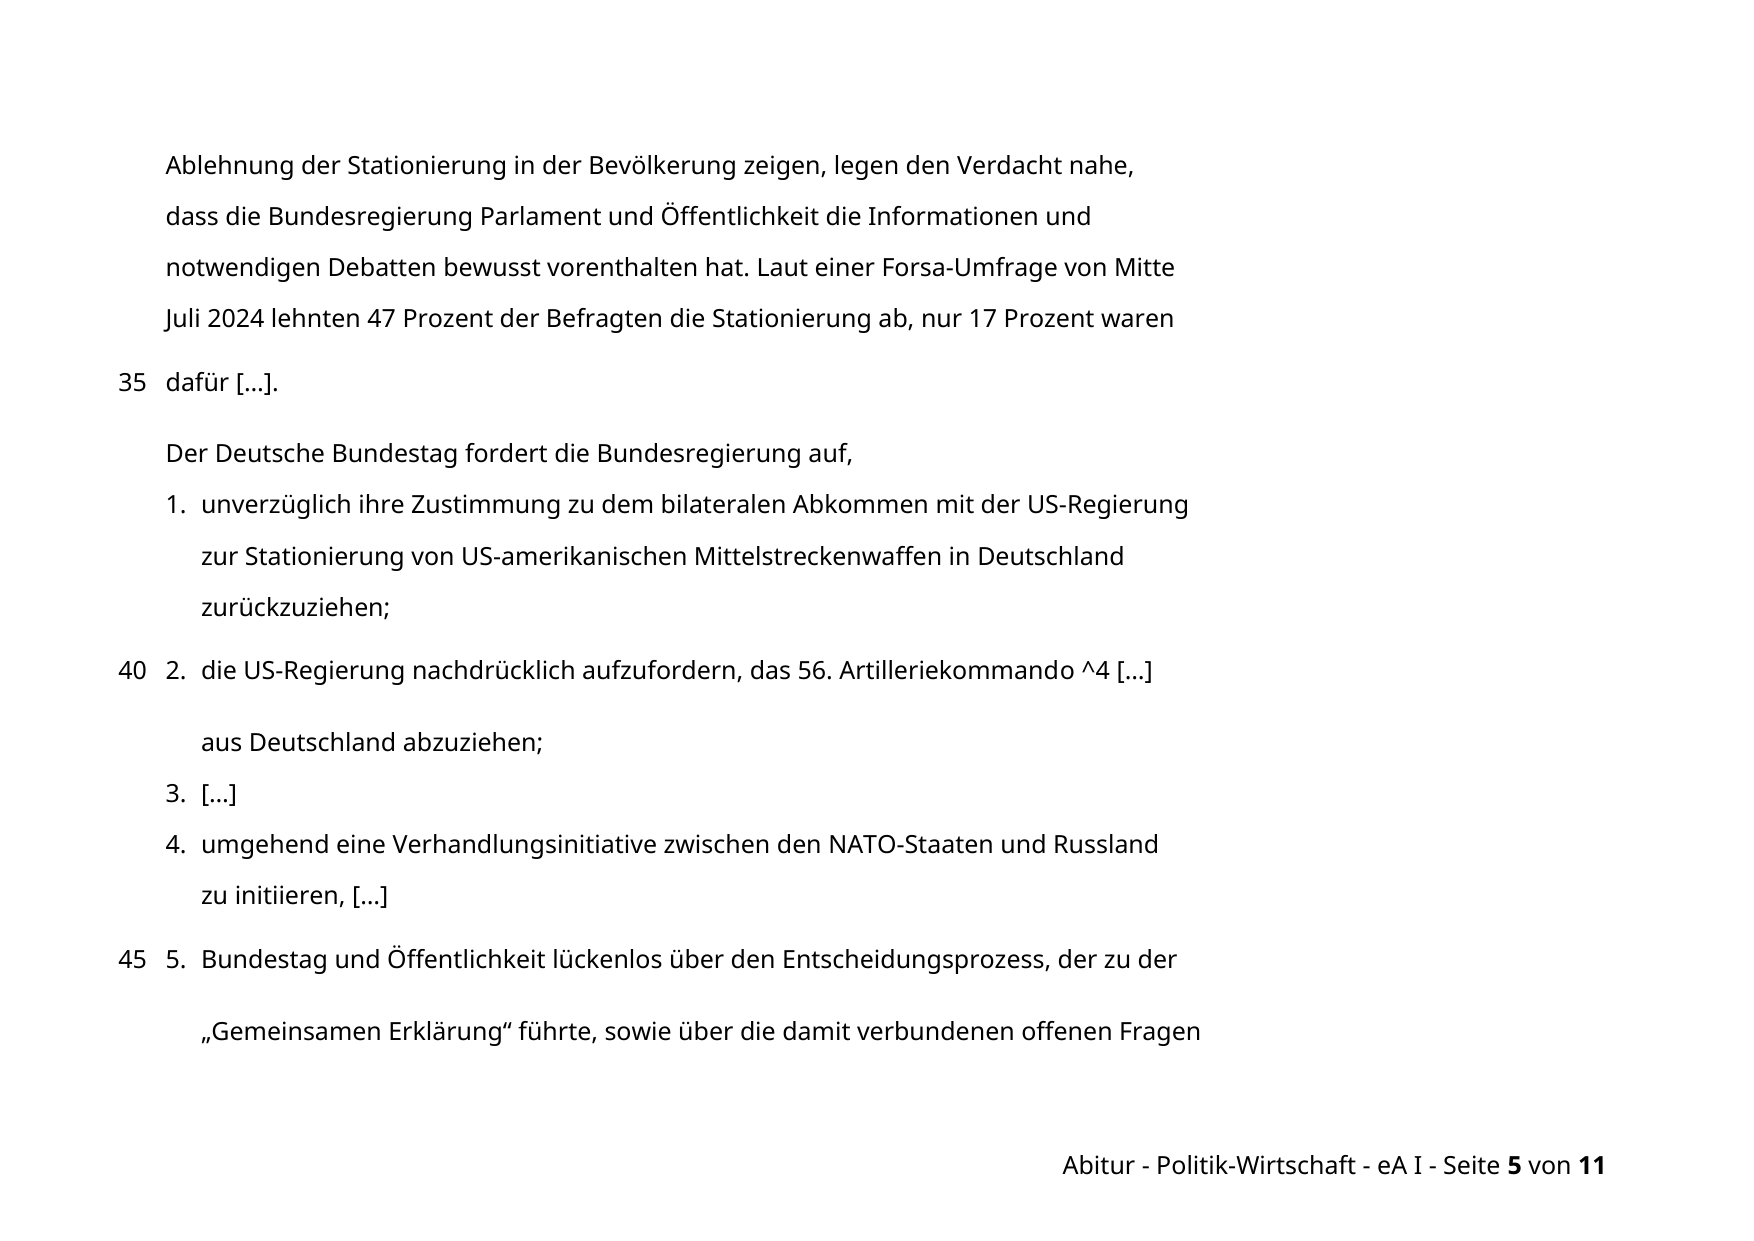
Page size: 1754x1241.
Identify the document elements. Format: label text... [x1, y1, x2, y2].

list 35 dafür […]. [118, 364, 1606, 398]
list aus Deutschland abzuziehen; [165, 725, 1606, 759]
list Der Deutsche Bundestag fordert die Bundesregierung auf, [165, 436, 1606, 470]
list notwendigen Debatten bewusst vorenthalten hat. Laut einer Forsa-Umfrage von Mitte [165, 250, 1606, 284]
list 40 2. die US-Regierung nachdrücklich aufzufordern, das 56. Artilleriekommando ^4 […] [118, 653, 1606, 687]
list 4. umgehend eine Verhandlungsinitiative zwischen den NATO-Staaten und Russland [165, 827, 1606, 861]
list „Gemeinsamen Erklärung“ führte, sowie über die damit verbundenen offenen Fragen [165, 1013, 1606, 1047]
list dass die Bundesregierung Parlament und Öffentlichkeit die Informationen und [165, 199, 1606, 233]
list zu initiieren, […] [165, 878, 1606, 912]
list 45 5. Bundestag und Öffentlichkeit lückenlos über den Entscheidungsprozess, der zu der [118, 941, 1606, 975]
list Ablehnung der Stationierung in der Bevölkerung zeigen, legen den Verdacht nahe, [165, 148, 1606, 182]
list zur Stationierung von US-amerikanischen Mittelstreckenwaffen in Deutschland [165, 538, 1606, 572]
list 1. unverzüglich ihre Zustimmung zu dem bilateralen Abkommen mit der US-Regierung [165, 487, 1606, 521]
list zurückzuziehen; [165, 589, 1606, 623]
list Juli 2024 lehnten 47 Prozent der Befragten die Stationierung ab, nur 17 Prozent waren [165, 301, 1606, 335]
list 3. […] [165, 776, 1606, 810]
